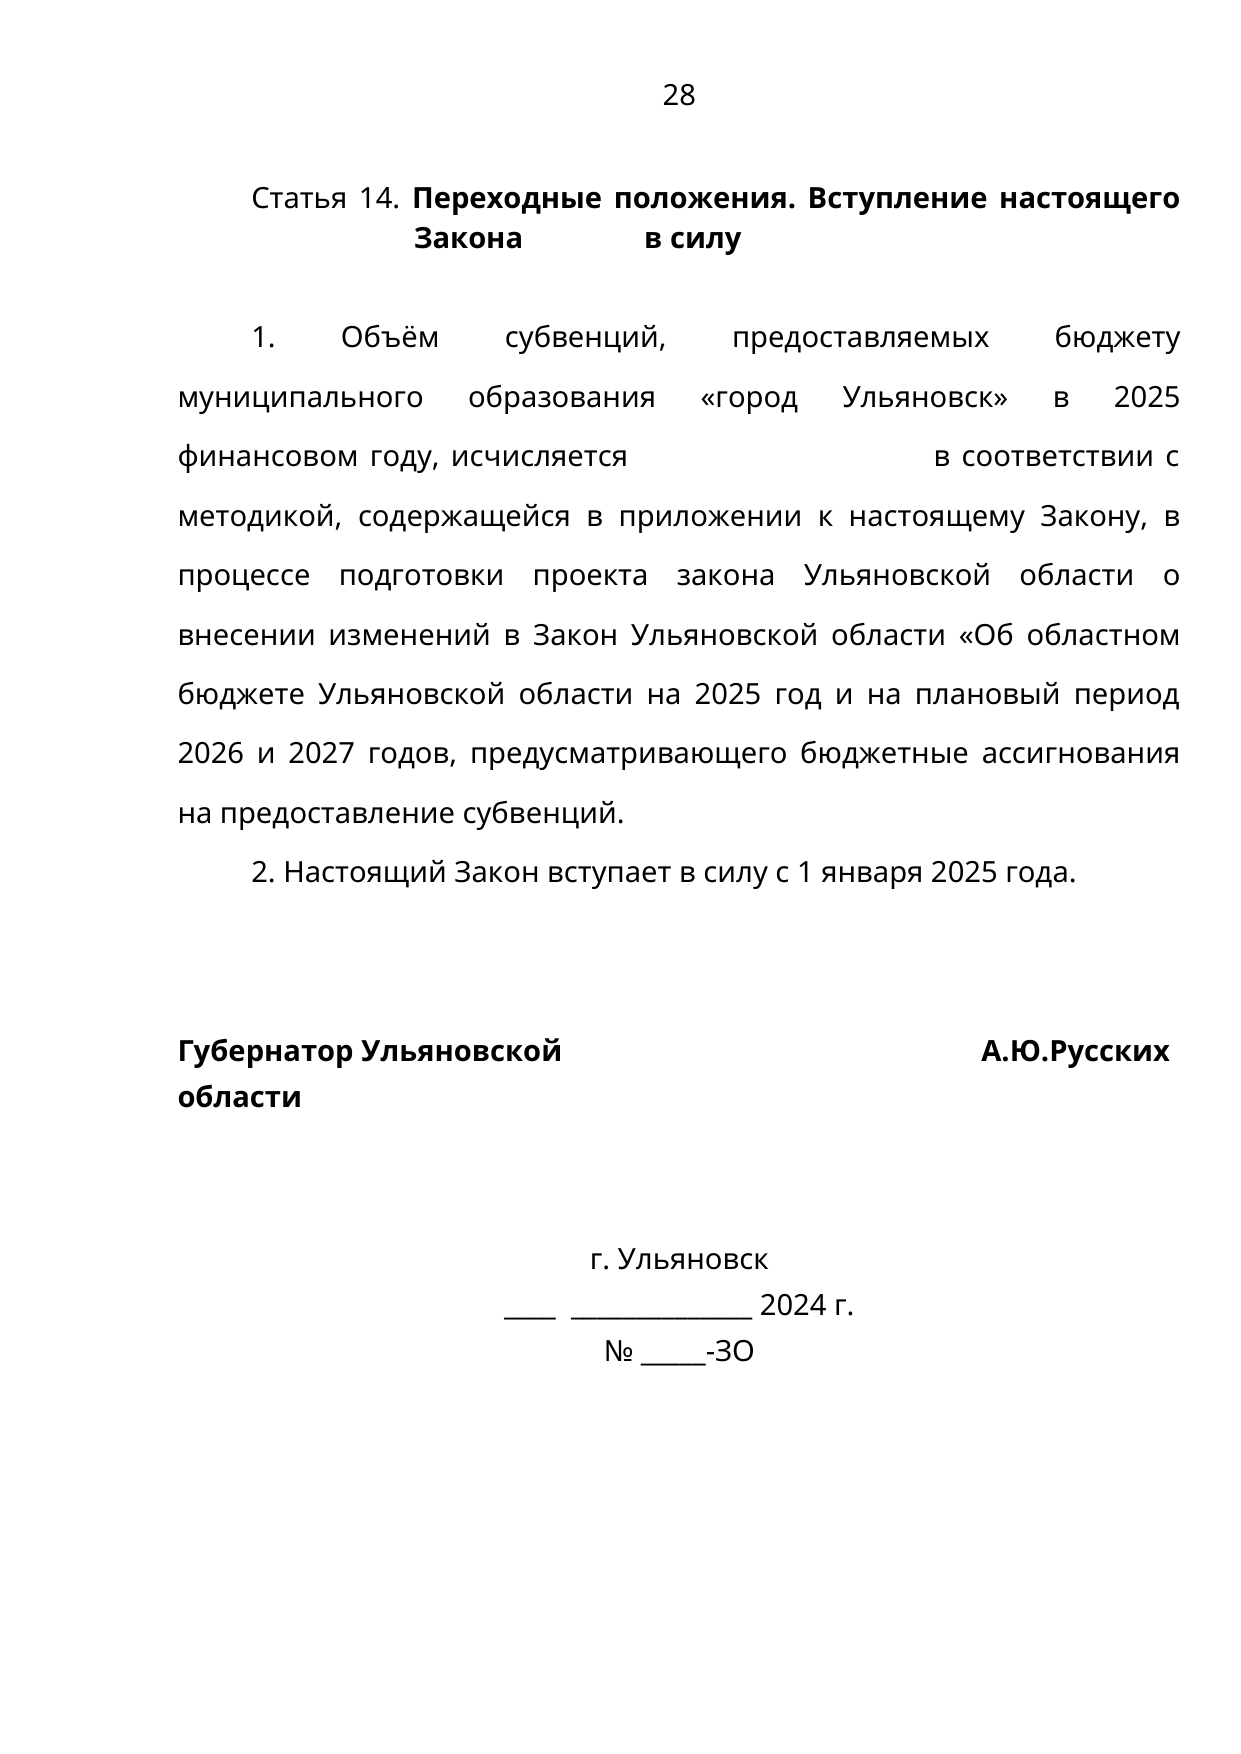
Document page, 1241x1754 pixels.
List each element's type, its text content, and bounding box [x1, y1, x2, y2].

text Статья 14. Переходные положения. Вступление настоящего Закона в силу [251, 178, 1181, 257]
text № _____-ЗО [177, 1330, 1181, 1369]
table_header Губернатор Ульяновской области [166, 1030, 688, 1119]
text 2. Настоящий Закон вступает в силу с 1 января 2025 года. [177, 852, 1181, 891]
text г. Ульяновск [177, 1238, 1181, 1278]
text ____ ______________ 2024 г. [177, 1284, 1181, 1324]
text 1. Объём субвенций, предоставляемых бюджету муниципального образования «город Ульяновск» в 2025 финансовом году, исчисляется в соответствии с методикой, содержащейся в приложении к настоящему Закону, в процессе подготовки проекта закона Ульяновской области о внесении изменений в Закон Ульяновской области «Об областном бюджете Ульяновской области на 2025 год и на плановый период 2026 и 2027 годов, предусматривающего бюджетные ассигнования на предоставление субвенций. [177, 316, 1181, 832]
table_header А.Ю.Русских [688, 1030, 1181, 1119]
